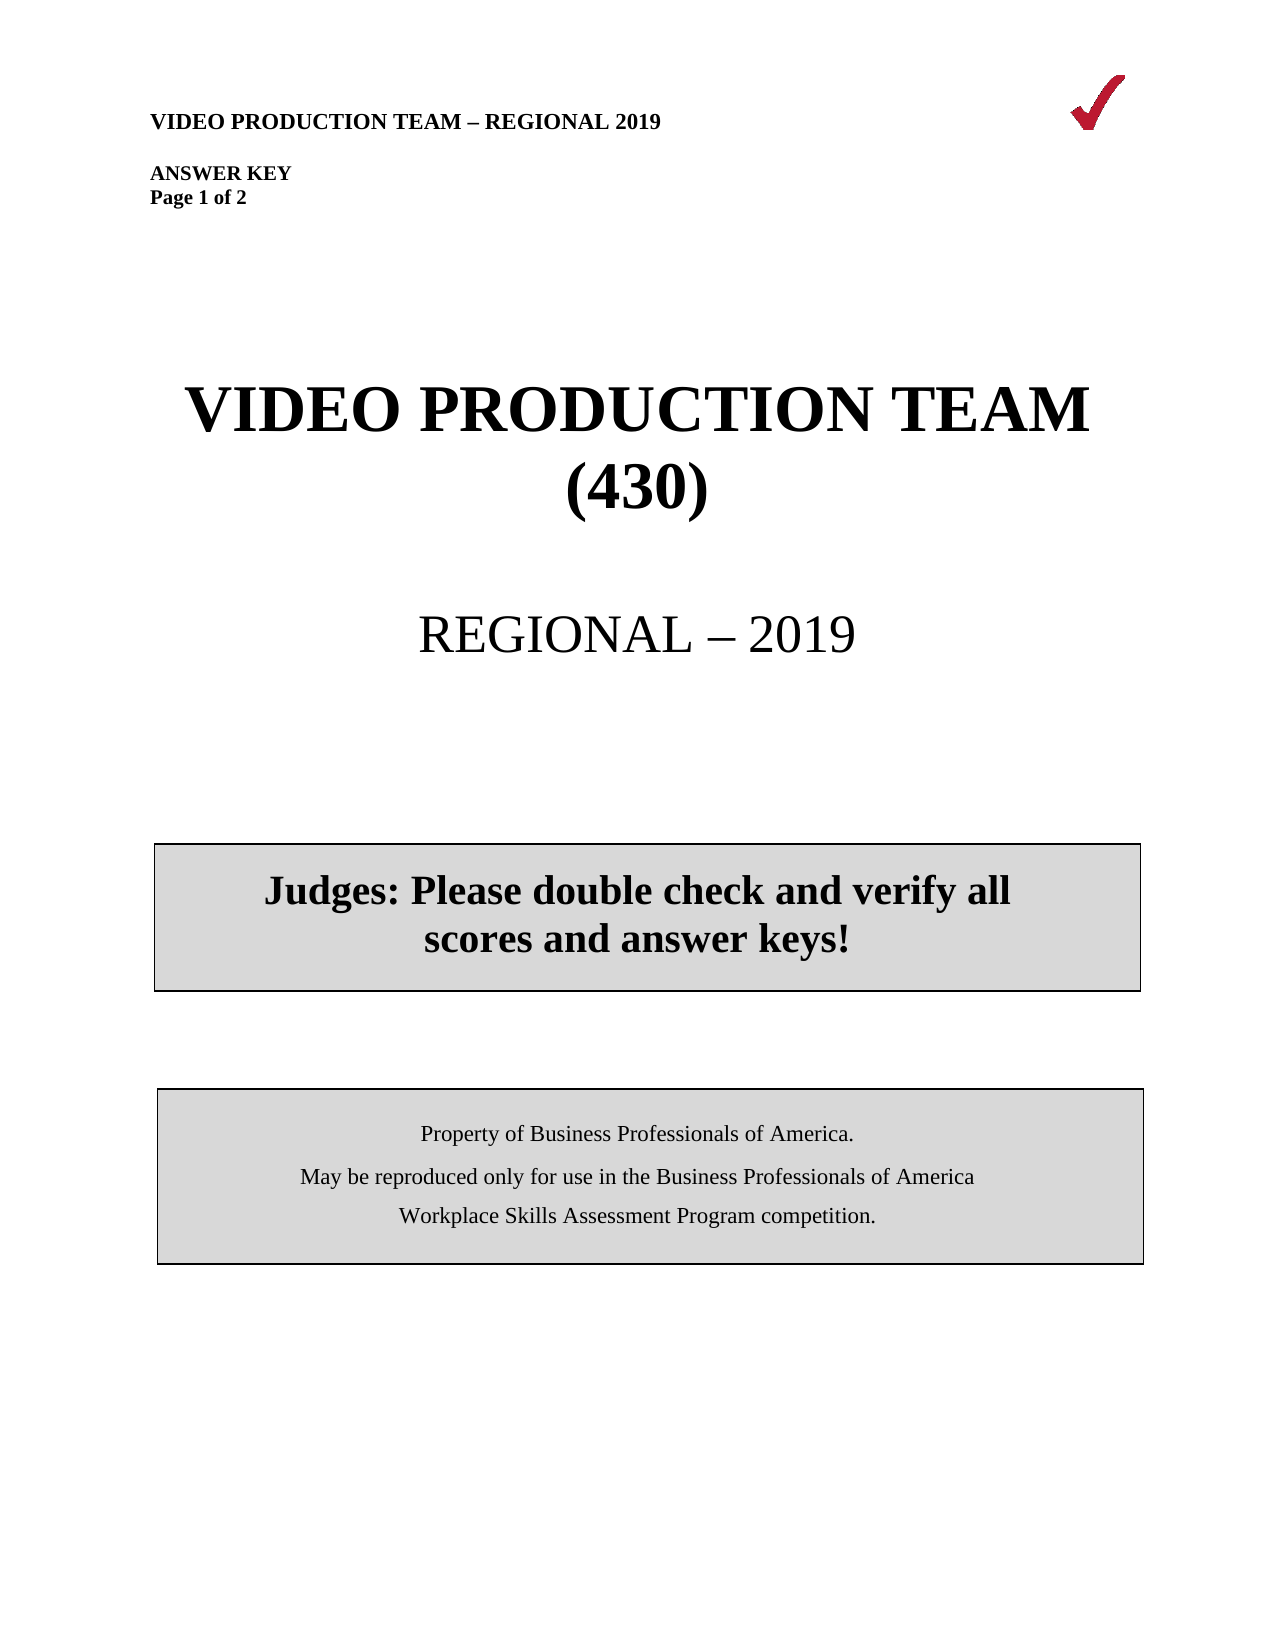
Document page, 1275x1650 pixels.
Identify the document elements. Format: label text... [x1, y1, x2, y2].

text Judges: Please double check and verify all [150, 866, 1125, 913]
picture [1070, 75, 1125, 130]
text Workplace Skills Assessment Program competition. [150, 1202, 1125, 1228]
text REGIONAL – 2019 [150, 602, 1125, 664]
text (430) [150, 446, 1125, 523]
text VIDEO PRODUCTION TEAM [150, 370, 1125, 446]
text May be reproduced only for use in the Business Professionals of America [150, 1163, 1125, 1189]
text scores and answer keys! [150, 913, 1125, 961]
text Property of Business Professionals of America. [150, 1119, 1125, 1146]
